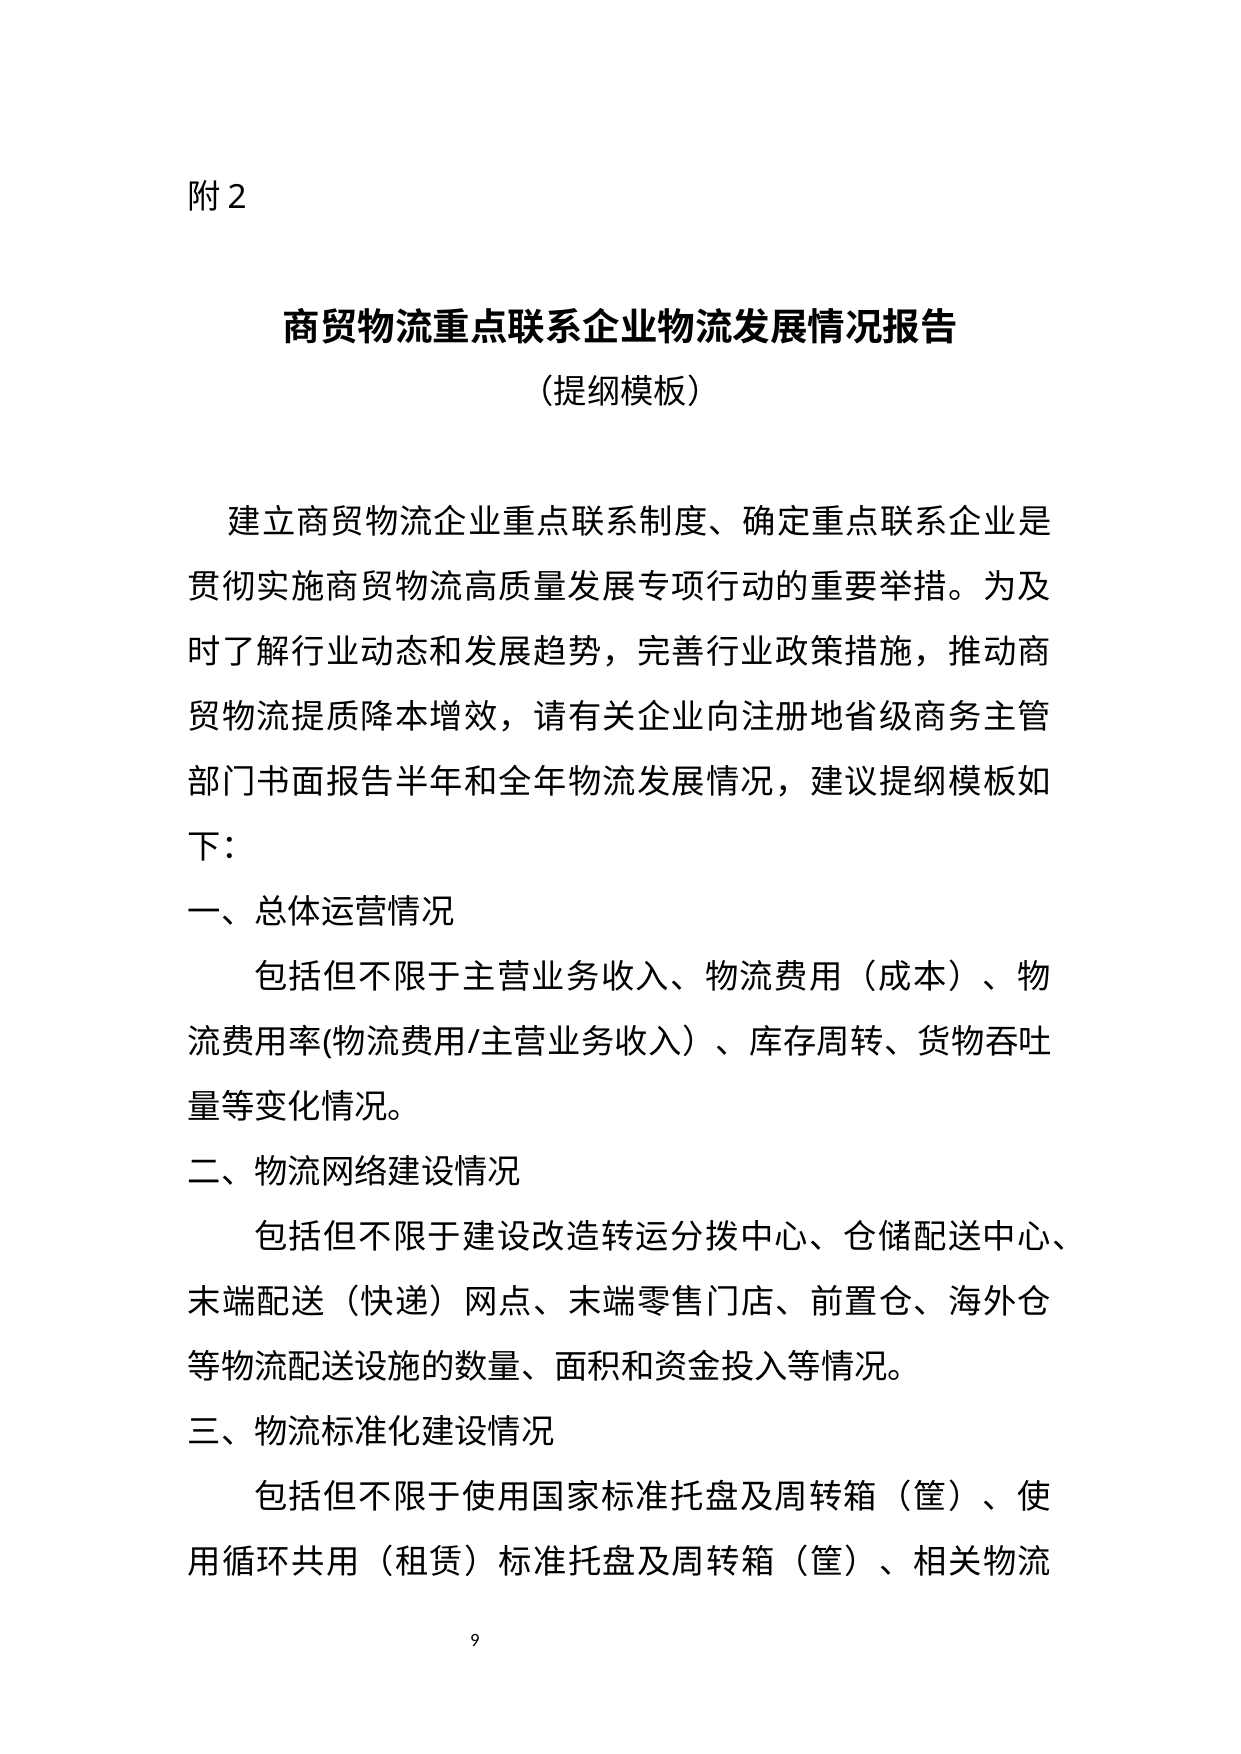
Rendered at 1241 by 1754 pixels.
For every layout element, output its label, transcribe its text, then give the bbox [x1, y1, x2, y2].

list 物流标准化建设情况 [187, 1397, 1053, 1462]
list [187, 1462, 1053, 1592]
text 附2 [187, 162, 1053, 227]
text （提纲模板） [187, 357, 1053, 422]
list 包括但不限于主营业务收入、物流费用（成本）、物流费用率(物流费用/主营业务收入）、库存周转、货物吞吐量等变化情况。 [187, 942, 1053, 1137]
list 物流网络建设情况 [187, 1137, 1053, 1202]
list 总体运营情况 [187, 877, 1053, 942]
text 商贸物流重点联系企业物流发展情况报告 [187, 292, 1053, 357]
list 包括但不限于建设改造转运分拨中心、仓储配送中心、末端配送（快递）网点、末端零售门店、前置仓、海外仓等物流配送设施的数量、面积和资金投入等情况。 [187, 1202, 1053, 1397]
text 建立商贸物流企业重点联系制度、确定重点联系企业是贯彻实施商贸物流高质量发展专项行动的重要举措。为及时了解行业动态和发展趋势，完善行业政策措施，推动商贸物流提质降本增效，请有关企业向注册地省级商务主管部门书面报告半年和全年物流发展情况，建议提纲模板如下： [187, 487, 1053, 877]
